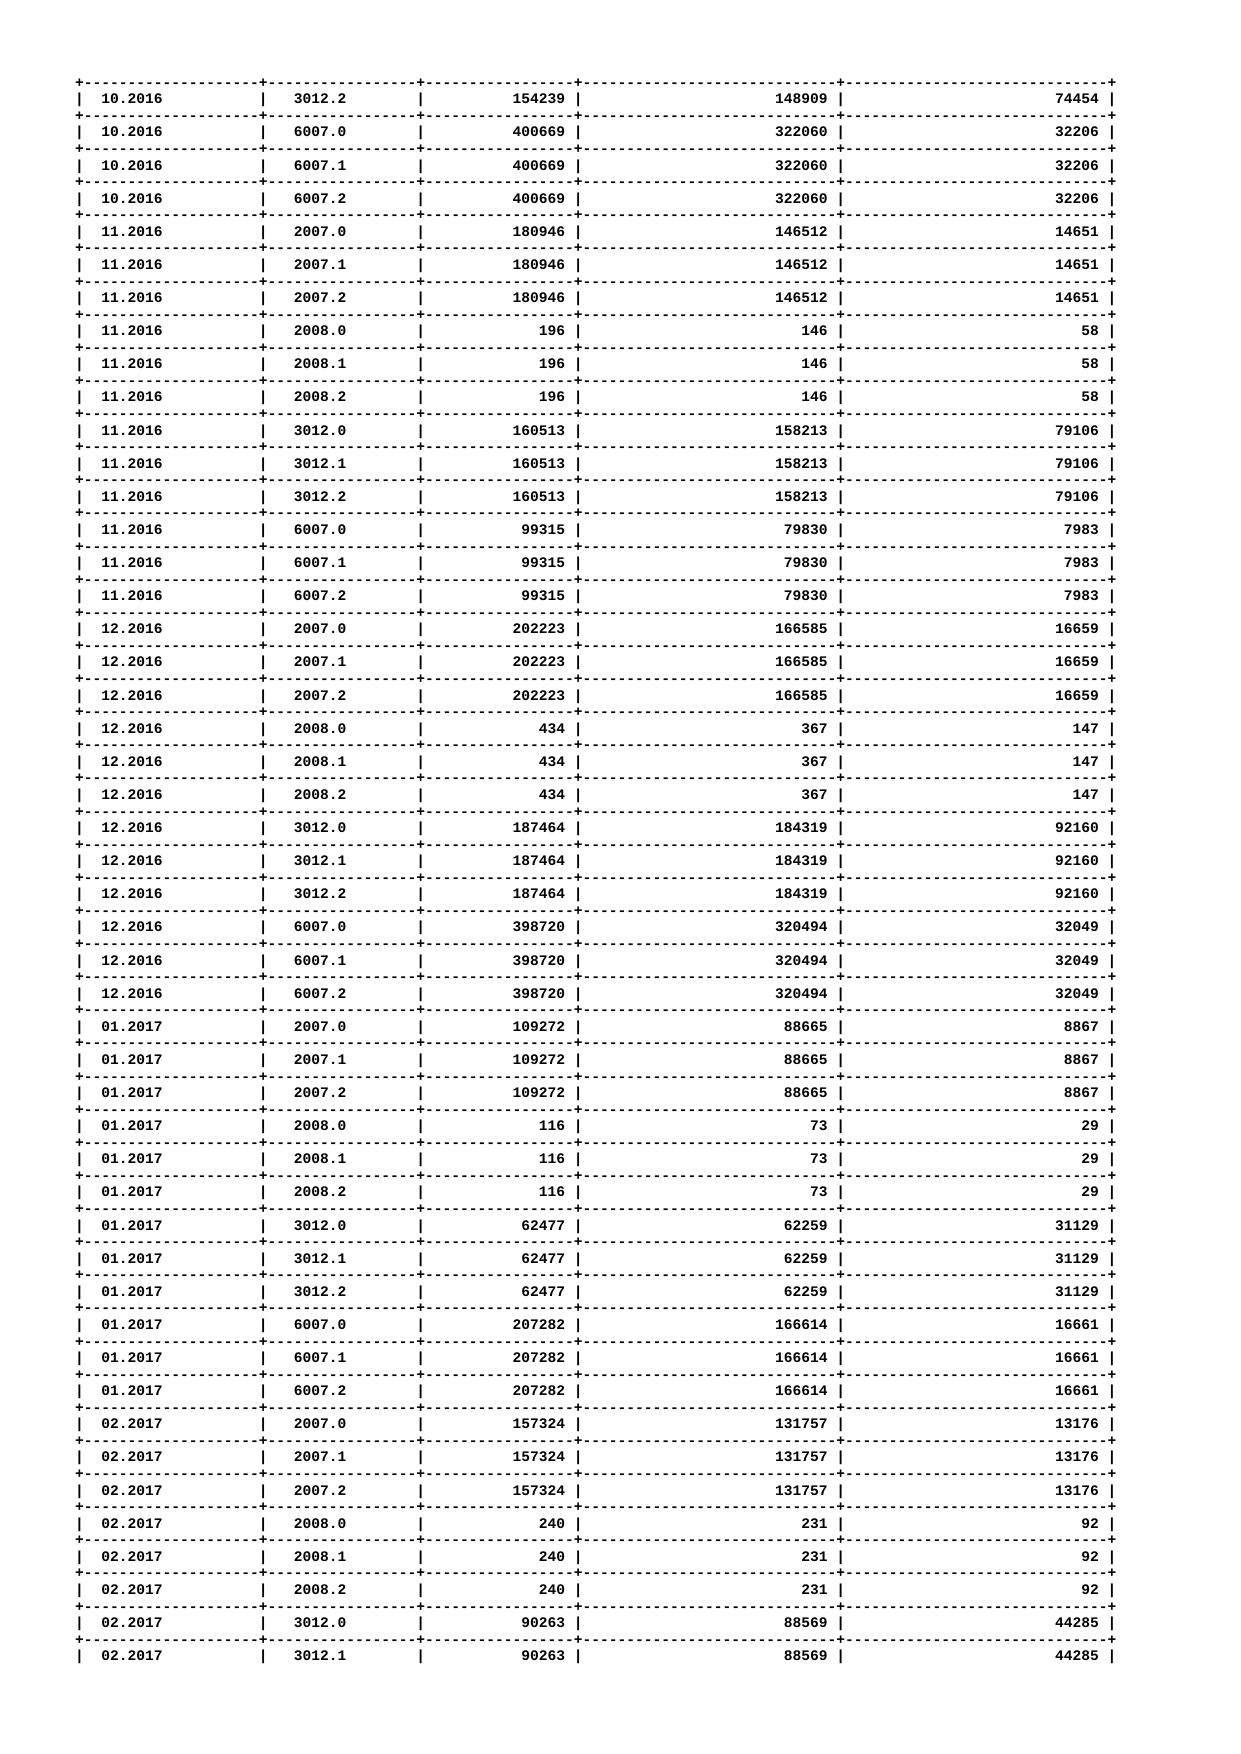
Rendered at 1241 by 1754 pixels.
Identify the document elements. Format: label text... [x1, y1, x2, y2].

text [75, 1599, 1165, 1615]
text +--------------------+-----------------+-----------------+-----------------------------+------------------------------+ [75, 1532, 1165, 1549]
text | 02.2017 | 2007.0 | 157324 | 131757 | 13176 | [75, 1417, 1165, 1433]
text +--------------------+-----------------+-----------------+-----------------------------+------------------------------+ [75, 903, 1165, 920]
text | 01.2017 | 2008.0 | 116 | 73 | 29 | [75, 1118, 1165, 1135]
text | 01.2017 | 3012.1 | 62477 | 62259 | 31129 | [75, 1251, 1165, 1267]
text | 12.2016 | 3012.0 | 187464 | 184319 | 92160 | [75, 820, 1165, 837]
text +--------------------+-----------------+-----------------+-----------------------------+------------------------------+ [75, 1367, 1165, 1383]
text | 11.2016 | 2008.0 | 196 | 146 | 58 | [75, 323, 1165, 340]
text +--------------------+-----------------+-----------------+-----------------------------+------------------------------+ [75, 439, 1165, 456]
text | 01.2017 | 2007.1 | 109272 | 88665 | 8867 | [75, 1052, 1165, 1069]
text +--------------------+-----------------+-----------------+-----------------------------+------------------------------+ [75, 870, 1165, 887]
text | 01.2017 | 6007.0 | 207282 | 166614 | 16661 | [75, 1317, 1165, 1334]
text +--------------------+-----------------+-----------------+-----------------------------+------------------------------+ [75, 969, 1165, 986]
text +--------------------+-----------------+-----------------+-----------------------------+------------------------------+ [75, 1036, 1165, 1052]
text | 02.2017 | 3012.1 | 90263 | 88569 | 44285 | [75, 1648, 1165, 1665]
text | 10.2016 | 6007.2 | 400669 | 322060 | 32206 | [75, 191, 1165, 207]
text +--------------------+-----------------+-----------------+-----------------------------+------------------------------+ [75, 605, 1165, 622]
text | 10.2016 | 6007.1 | 400669 | 322060 | 32206 | [75, 158, 1165, 174]
text | 01.2017 | 6007.1 | 207282 | 166614 | 16661 | [75, 1350, 1165, 1367]
text +--------------------+-----------------+-----------------+-----------------------------+------------------------------+ [75, 539, 1165, 555]
text | 01.2017 | 6007.2 | 207282 | 166614 | 16661 | [75, 1383, 1165, 1400]
text | 02.2017 | 3012.0 | 90263 | 88569 | 44285 | [75, 1615, 1165, 1632]
text | 02.2017 | 2007.2 | 157324 | 131757 | 13176 | [75, 1483, 1165, 1499]
text | 11.2016 | 6007.0 | 99315 | 79830 | 7983 | [75, 522, 1165, 539]
text | 01.2017 | 2008.1 | 116 | 73 | 29 | [75, 1152, 1165, 1168]
text | 11.2016 | 2007.2 | 180946 | 146512 | 14651 | [75, 290, 1165, 307]
text +--------------------+-----------------+-----------------+-----------------------------+------------------------------+ [75, 704, 1165, 721]
text +--------------------+-----------------+-----------------+-----------------------------+------------------------------+ [75, 1301, 1165, 1317]
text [75, 108, 1165, 125]
text +--------------------+-----------------+-----------------+-----------------------------+------------------------------+ [75, 572, 1165, 588]
text +--------------------+-----------------+-----------------+-----------------------------+------------------------------+ [75, 1135, 1165, 1152]
text | 01.2017 | 2007.2 | 109272 | 88665 | 8867 | [75, 1085, 1165, 1102]
text +--------------------+-----------------+-----------------+-----------------------------+------------------------------+ [75, 274, 1165, 290]
text +--------------------+-----------------+-----------------+-----------------------------+------------------------------+ [75, 671, 1165, 688]
text | 12.2016 | 2007.1 | 202223 | 166585 | 16659 | [75, 655, 1165, 671]
text | 10.2016 | 3012.2 | 154239 | 148909 | 74454 | [75, 92, 1165, 108]
text +--------------------+-----------------+-----------------+-----------------------------+------------------------------+ [75, 207, 1165, 224]
text +--------------------+-----------------+-----------------+-----------------------------+------------------------------+ [75, 1201, 1165, 1218]
text +--------------------+-----------------+-----------------+-----------------------------+------------------------------+ [75, 340, 1165, 357]
text | 01.2017 | 2007.0 | 109272 | 88665 | 8867 | [75, 1019, 1165, 1036]
text | 01.2017 | 3012.2 | 62477 | 62259 | 31129 | [75, 1284, 1165, 1301]
text | 10.2016 | 6007.0 | 400669 | 322060 | 32206 | [75, 125, 1165, 141]
text | 11.2016 | 2008.1 | 196 | 146 | 58 | [75, 357, 1165, 373]
text +--------------------+-----------------+-----------------+-----------------------------+------------------------------+ [75, 1566, 1165, 1582]
text | 12.2016 | 2008.2 | 434 | 367 | 147 | [75, 787, 1165, 804]
text +--------------------+-----------------+-----------------+-----------------------------+------------------------------+ [75, 804, 1165, 820]
text | 12.2016 | 3012.2 | 187464 | 184319 | 92160 | [75, 887, 1165, 903]
text | 12.2016 | 2008.1 | 434 | 367 | 147 | [75, 754, 1165, 771]
text | 12.2016 | 2007.2 | 202223 | 166585 | 16659 | [75, 688, 1165, 704]
text | 12.2016 | 6007.0 | 398720 | 320494 | 32049 | [75, 920, 1165, 936]
text +--------------------+-----------------+-----------------+-----------------------------+------------------------------+ [75, 771, 1165, 787]
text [75, 1632, 1165, 1648]
text +--------------------+-----------------+-----------------+-----------------------------+------------------------------+ [75, 241, 1165, 257]
text | 01.2017 | 3012.0 | 62477 | 62259 | 31129 | [75, 1218, 1165, 1234]
text +--------------------+-----------------+-----------------+-----------------------------+------------------------------+ [75, 1334, 1165, 1350]
text +--------------------+-----------------+-----------------+-----------------------------+------------------------------+ [75, 1102, 1165, 1118]
text | 12.2016 | 6007.1 | 398720 | 320494 | 32049 | [75, 953, 1165, 969]
text | 11.2016 | 3012.0 | 160513 | 158213 | 79106 | [75, 423, 1165, 439]
text +--------------------+-----------------+-----------------+-----------------------------+------------------------------+ [75, 472, 1165, 489]
text | 02.2017 | 2008.0 | 240 | 231 | 92 | [75, 1516, 1165, 1532]
text +--------------------+-----------------+-----------------+-----------------------------+------------------------------+ [75, 737, 1165, 754]
text | 11.2016 | 3012.2 | 160513 | 158213 | 79106 | [75, 489, 1165, 506]
text +--------------------+-----------------+-----------------+-----------------------------+------------------------------+ [75, 1400, 1165, 1417]
text +--------------------+-----------------+-----------------+-----------------------------+------------------------------+ [75, 1234, 1165, 1251]
text | 11.2016 | 3012.1 | 160513 | 158213 | 79106 | [75, 456, 1165, 472]
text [75, 75, 1165, 92]
text +--------------------+-----------------+-----------------+-----------------------------+------------------------------+ [75, 1433, 1165, 1450]
text +--------------------+-----------------+-----------------+-----------------------------+------------------------------+ [75, 1069, 1165, 1085]
text +--------------------+-----------------+-----------------+-----------------------------+------------------------------+ [75, 638, 1165, 655]
text | 12.2016 | 6007.2 | 398720 | 320494 | 32049 | [75, 986, 1165, 1002]
text | 12.2016 | 2007.0 | 202223 | 166585 | 16659 | [75, 622, 1165, 638]
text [75, 141, 1165, 158]
text +--------------------+-----------------+-----------------+-----------------------------+------------------------------+ [75, 1267, 1165, 1284]
text | 11.2016 | 2007.0 | 180946 | 146512 | 14651 | [75, 224, 1165, 241]
text | 11.2016 | 6007.2 | 99315 | 79830 | 7983 | [75, 588, 1165, 605]
text +--------------------+-----------------+-----------------+-----------------------------+------------------------------+ [75, 506, 1165, 522]
text | 11.2016 | 6007.1 | 99315 | 79830 | 7983 | [75, 555, 1165, 572]
text | 02.2017 | 2007.1 | 157324 | 131757 | 13176 | [75, 1450, 1165, 1466]
text +--------------------+-----------------+-----------------+-----------------------------+------------------------------+ [75, 1466, 1165, 1483]
text +--------------------+-----------------+-----------------+-----------------------------+------------------------------+ [75, 936, 1165, 953]
text | 11.2016 | 2008.2 | 196 | 146 | 58 | [75, 390, 1165, 406]
text | 12.2016 | 3012.1 | 187464 | 184319 | 92160 | [75, 853, 1165, 870]
text +--------------------+-----------------+-----------------+-----------------------------+------------------------------+ [75, 1168, 1165, 1185]
text +--------------------+-----------------+-----------------+-----------------------------+------------------------------+ [75, 1499, 1165, 1516]
text | 02.2017 | 2008.1 | 240 | 231 | 92 | [75, 1549, 1165, 1566]
text | 12.2016 | 2008.0 | 434 | 367 | 147 | [75, 721, 1165, 737]
text | 02.2017 | 2008.2 | 240 | 231 | 92 | [75, 1582, 1165, 1599]
text +--------------------+-----------------+-----------------+-----------------------------+------------------------------+ [75, 373, 1165, 390]
text | 01.2017 | 2008.2 | 116 | 73 | 29 | [75, 1185, 1165, 1201]
text +--------------------+-----------------+-----------------+-----------------------------+------------------------------+ [75, 307, 1165, 323]
text +--------------------+-----------------+-----------------+-----------------------------+------------------------------+ [75, 406, 1165, 423]
text +--------------------+-----------------+-----------------+-----------------------------+------------------------------+ [75, 837, 1165, 853]
text +--------------------+-----------------+-----------------+-----------------------------+------------------------------+ [75, 174, 1165, 191]
text +--------------------+-----------------+-----------------+-----------------------------+------------------------------+ [75, 1002, 1165, 1019]
text | 11.2016 | 2007.1 | 180946 | 146512 | 14651 | [75, 257, 1165, 274]
